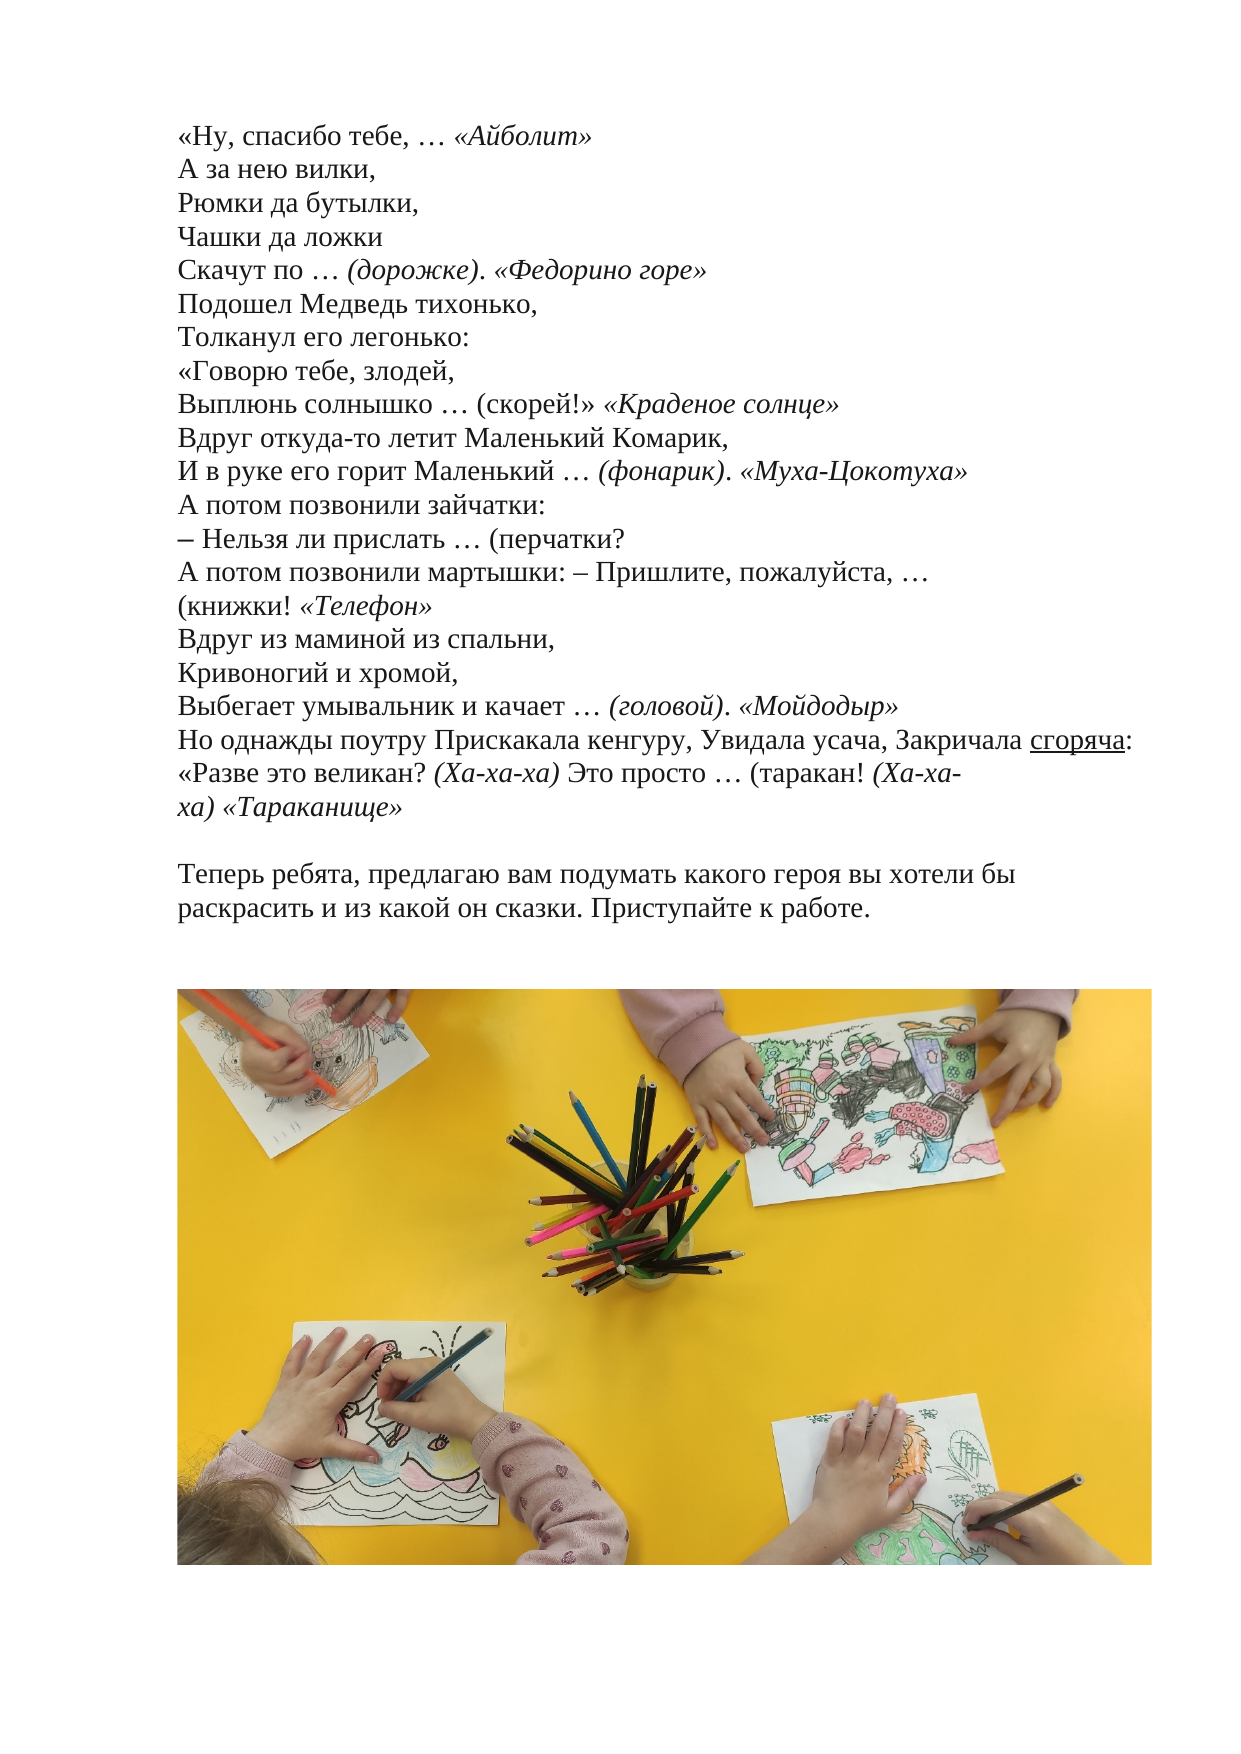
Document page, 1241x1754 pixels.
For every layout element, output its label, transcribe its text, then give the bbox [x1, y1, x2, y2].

text Подошел Медведь тихонько, [177, 286, 1152, 319]
text Рюмки да бутылки, [177, 185, 1152, 219]
text «Говорю тебе, злодей, [177, 353, 1152, 386]
text А потом позвонили зайчатки: [177, 487, 1152, 521]
text «Ну, спасибо тебе, … «Айболит» [177, 118, 1152, 152]
text – Нельзя ли прислать … (перчатки? [177, 521, 1152, 554]
text Вдруг из маминой из спальни, [177, 621, 1152, 655]
text Выбегает умывальник и качает … (головой). «Мойдодыр» [177, 688, 1152, 722]
text А потом позвонили мартышки: – Пришлите, пожалуйста, … (книжки! «Телефон» [177, 554, 1152, 621]
picture [177, 989, 1152, 1565]
text Чашки да ложки [177, 219, 1152, 252]
text Вдруг откуда-то летит Маленький Комарик, [177, 420, 1152, 453]
text Кривоногий и хромой, [177, 655, 1152, 688]
text Теперь ребята, предлагаю вам подумать какого героя вы хотели бы раскрасить и из какой он сказки. Приступайте к работе. [177, 856, 1152, 923]
text А за нею вилки, [177, 152, 1152, 185]
text Выплюнь солнышко … (скорей!» «Краденое солнце» [177, 386, 1152, 420]
text Скачут по … (дорожке). «Федорино горе» [177, 252, 1152, 286]
text И в руке его горит Маленький … (фонарик). «Муха-Цокотуха» [177, 453, 1152, 487]
text Но однажды поутру Прискакала кенгуру, Увидала усача, Закричала сгоряча: «Разве это великан? (Ха-ха-ха) Это просто … (таракан! (Ха-ха-ха) «Тараканище» [177, 722, 1152, 823]
text Толканул его легонько: [177, 319, 1152, 353]
